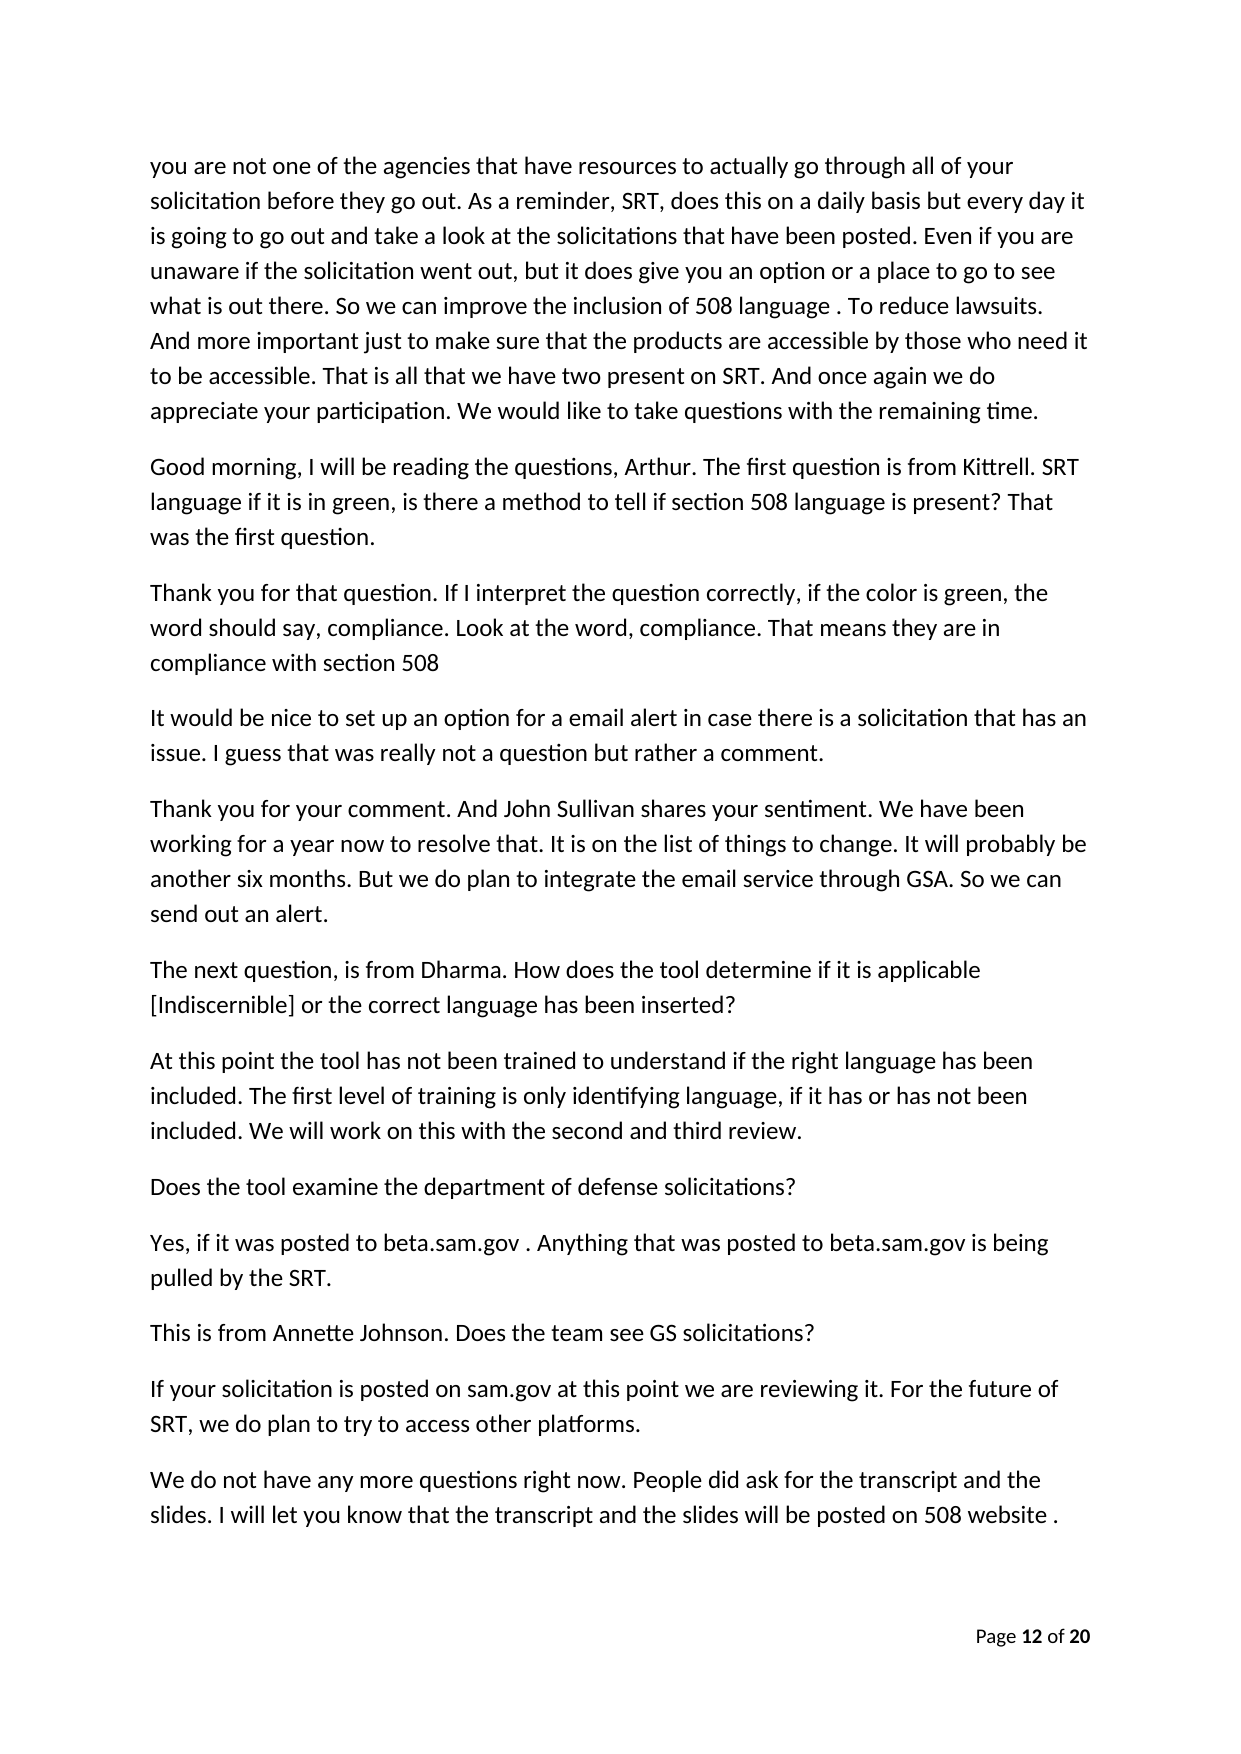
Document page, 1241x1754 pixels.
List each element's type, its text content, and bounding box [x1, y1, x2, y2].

text Thank you for that question. If I interpret the question correctly, if the color is green, the word should say, compliance. Look at the word, compliance. That means they are in compliance with section 508 [150, 577, 1090, 677]
text Does the tool examine the department of defense solicitations? [150, 1171, 1090, 1201]
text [150, 150, 1090, 426]
text We do not have any more questions right now. People did ask for the transcript and the slides. I will let you know that the transcript and the slides will be posted on 508 website . [150, 1464, 1090, 1530]
text It would be nice to set up an option for a email alert in case there is a solicitation that has an issue. I guess that was really not a question but rather a comment. [150, 702, 1090, 768]
text Yes, if it was posted to beta.sam.gov . Anything that was posted to beta.sam.gov is being pulled by the SRT. [150, 1227, 1090, 1292]
text If your solicitation is posted on sam.gov at this point we are reviewing it. For the future of SRT, we do plan to try to access other platforms. [150, 1373, 1090, 1439]
text At this point the tool has not been trained to understand if the right language has been included. The first level of training is only identifying language, if it has or has not been included. We will work on this with the second and third review. [150, 1045, 1090, 1146]
text This is from Annette Johnson. Does the team see GS solicitations? [150, 1317, 1090, 1348]
text Good morning, I will be reading the questions, Arthur. The first question is from Kittrell. SRT language if it is in green, is there a method to tell if section 508 language is present? That was the first question. [150, 451, 1090, 551]
text Thank you for your comment. And John Sullivan shares your sentiment. We have been working for a year now to resolve that. It is on the list of things to change. It will probably be another six months. But we do plan to integrate the email service through GSA. So we can send out an alert. [150, 793, 1090, 929]
text The next question, is from Dharma. How does the tool determine if it is applicable [Indiscernible] or the correct language has been inserted? [150, 954, 1090, 1020]
